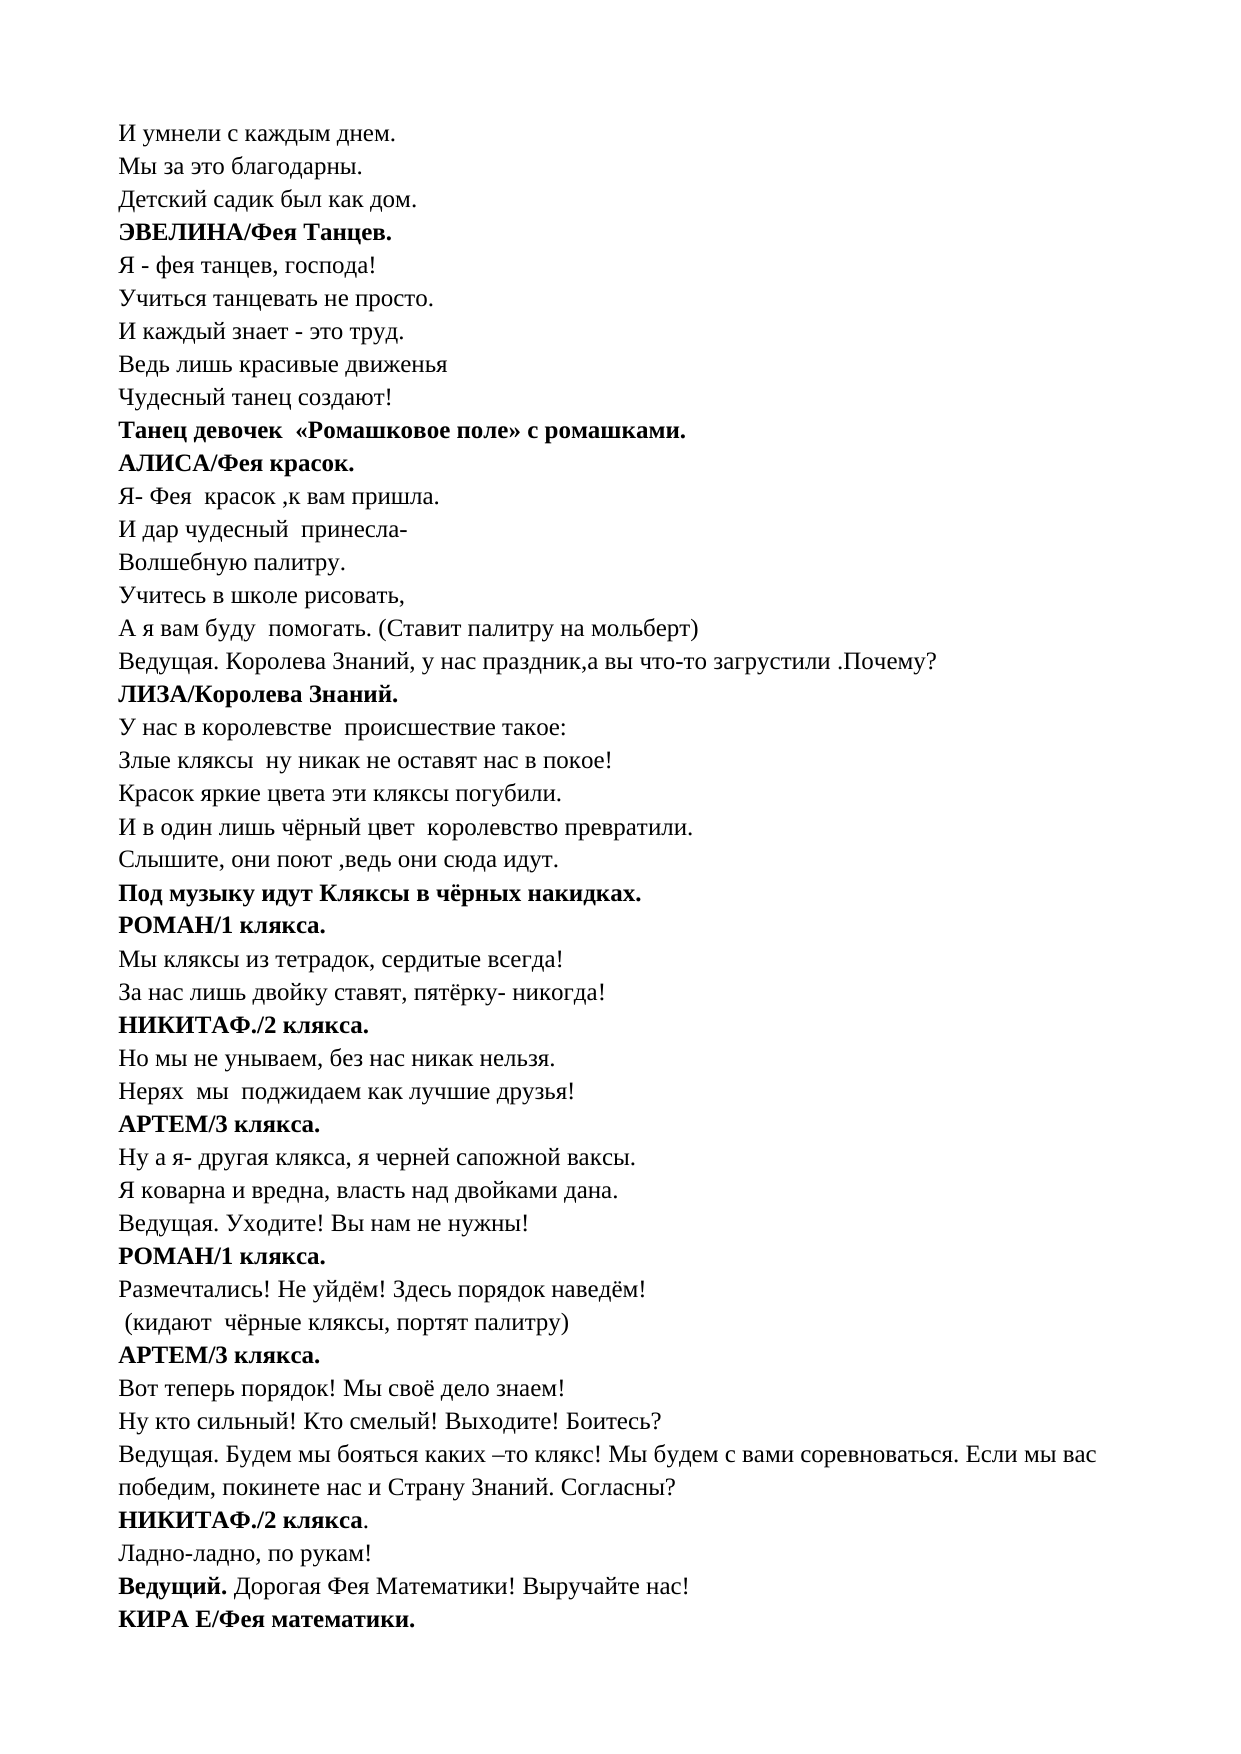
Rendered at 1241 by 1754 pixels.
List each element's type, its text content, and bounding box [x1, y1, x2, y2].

text КИРА Е/Фея математики. [118, 1604, 1152, 1633]
text АРТЕМ/3 клякса. [118, 1109, 1152, 1137]
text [118, 118, 1152, 246]
text НИКИТАФ./2 клякса. [118, 1010, 1152, 1038]
text Я- Фея красок ,к вам пришла. [118, 481, 1152, 510]
text АРТЕМ/3 клякса. [118, 1340, 1152, 1369]
text Красок яркие цвета эти кляксы погубили. [118, 778, 1152, 807]
text НИКИТАФ./2 клякса. [118, 1505, 1152, 1534]
text Ведущая. Королева Знаний, у нас праздник,а вы что-то загрустили .Почему? [118, 646, 1152, 675]
text Ну а я- другая клякса, я черней сапожной ваксы. [118, 1142, 1152, 1171]
text Ведущий. Дорогая Фея Математики! Выручайте нас! [118, 1571, 1152, 1600]
text Ну кто сильный! Кто смелый! Выходите! Боитесь? [118, 1406, 1152, 1435]
text Чудесный танец создают! [118, 382, 1152, 411]
text Ладно-ладно, по рукам! [118, 1538, 1152, 1567]
text РОМАН/1 клякса. [118, 911, 1152, 939]
text АЛИСА/Фея красок. [118, 448, 1152, 477]
text РОМАН/1 клякса. [118, 1241, 1152, 1269]
text У нас в королевстве происшествие такое: [118, 712, 1152, 741]
text Размечтались! Не уйдём! Здесь порядок наведём! [118, 1274, 1152, 1303]
text И в один лишь чёрный цвет королевство превратили. [118, 812, 1152, 840]
text Я коварна и вредна, власть над двойками дана. [118, 1175, 1152, 1203]
text Нерях мы поджидаем как лучшие друзья! [118, 1076, 1152, 1104]
text А я вам буду помогать. (Ставит палитру на мольберт) [118, 613, 1152, 642]
text Я - фея танцев, господа! [118, 250, 1152, 279]
text Под музыку идут Кляксы в чёрных накидках. [118, 878, 1152, 906]
text Мы кляксы из тетрадок, сердитые всегда! [118, 944, 1152, 972]
text И дар чудесный принесла- [118, 514, 1152, 543]
text Танец девочек «Ромашковое поле» с ромашками. [118, 415, 1152, 444]
text Волшебную палитру. [118, 547, 1152, 576]
text Слышите, они поют ,ведь они сюда идут. [118, 844, 1152, 873]
text И каждый знает - это труд. [118, 316, 1152, 345]
text (кидают чёрные кляксы, портят палитру) [118, 1307, 1152, 1336]
text За нас лишь двойку ставят, пятёрку- никогда! [118, 977, 1152, 1005]
text Ведь лишь красивые движенья [118, 349, 1152, 378]
text Учиться танцевать не просто. [118, 283, 1152, 312]
text Вот теперь порядок! Мы своё дело знаем! [118, 1373, 1152, 1402]
text Но мы не унываем, без нас никак нельзя. [118, 1043, 1152, 1071]
text ЛИЗА/Королева Знаний. [118, 679, 1152, 708]
text Ведущая. Будем мы бояться каких –то клякс! Мы будем с вами соревноваться. Если мы вас победим, покинете нас и Страну Знаний. Согласны? [118, 1439, 1152, 1501]
text Учитесь в школе рисовать, [118, 580, 1152, 609]
text Злые кляксы ну никак не оставят нас в покое! [118, 746, 1152, 774]
text Ведущая. Уходите! Вы нам не нужны! [118, 1208, 1152, 1237]
